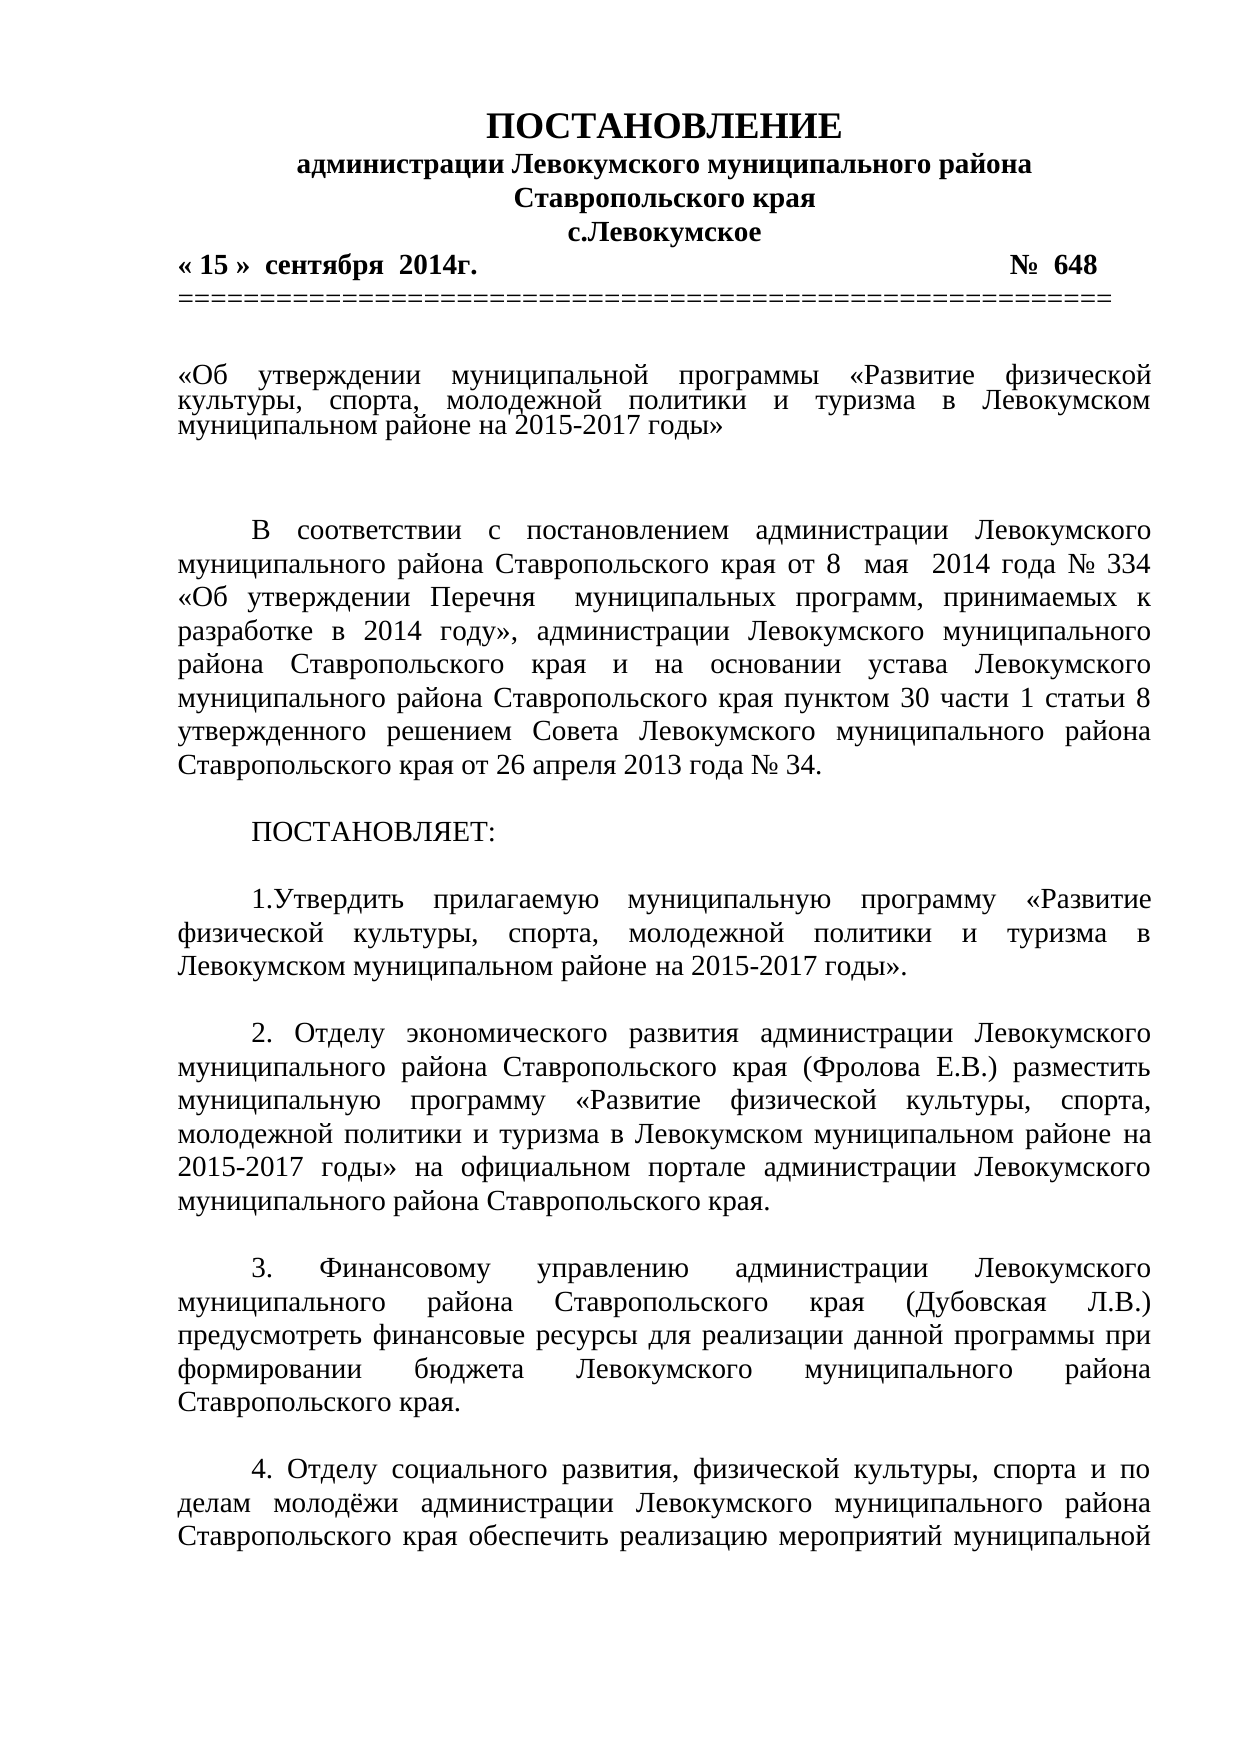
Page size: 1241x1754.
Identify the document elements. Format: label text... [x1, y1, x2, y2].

text 2. Отделу экономического развития администрации Левокумского муниципального района Ставропольского края (Фролова Е.В.) разместить муниципальную программу «Развитие физической культуры, спорта, молодежной политики и туризма в Левокумском муниципальном районе на 2015-2017 годы» на официальном портале администрации Левокумского муниципального района Ставропольского края. [177, 1015, 1152, 1217]
text 1.Утвердить прилагаемую муниципальную программу «Развитие физической культуры, спорта, молодежной политики и туризма в Левокумском муниципальном районе на 2015-2017 годы». [177, 881, 1152, 982]
text ========================================================= [177, 281, 1152, 314]
text администрации Левокумского муниципального района [177, 147, 1152, 180]
text ПОСТАНОВЛЯЕТ: [177, 814, 1152, 848]
text 3. Финансовому управлению администрации Левокумского муниципального района Ставропольского края (Дубовская Л.В.) предусмотреть финансовые ресурсы для реализации данной программы при формировании бюджета Левокумского муниципального района Ставропольского края. [177, 1250, 1152, 1418]
text ПОСТАНОВЛЕНИЕ [177, 103, 1152, 147]
text Ставропольского края [177, 180, 1152, 214]
text «Об утверждении муниципальной программы «Развитие физической культуры, спорта, молодежной политики и туризма в Левокумском муниципальном районе на 2015-2017 годы» [177, 364, 1152, 439]
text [177, 1451, 1152, 1552]
text с.Левокумское [177, 214, 1152, 247]
text В соответствии с постановлением администрации Левокумского муниципального района Ставропольского края от 8 мая 2014 года № 334 «Об утверждении Перечня муниципальных программ, принимаемых к разработке в 2014 году», администрации Левокумского муниципального района Ставропольского края и на основании устава Левокумского муниципального района Ставропольского края пунктом 30 части 1 статьи 8 утвержденного решением Совета Левокумского муниципального района Ставропольского края от 26 апреля 2013 года № 34. [177, 512, 1152, 781]
text « 15 » сентября 2014г. № 648 [177, 247, 1152, 281]
